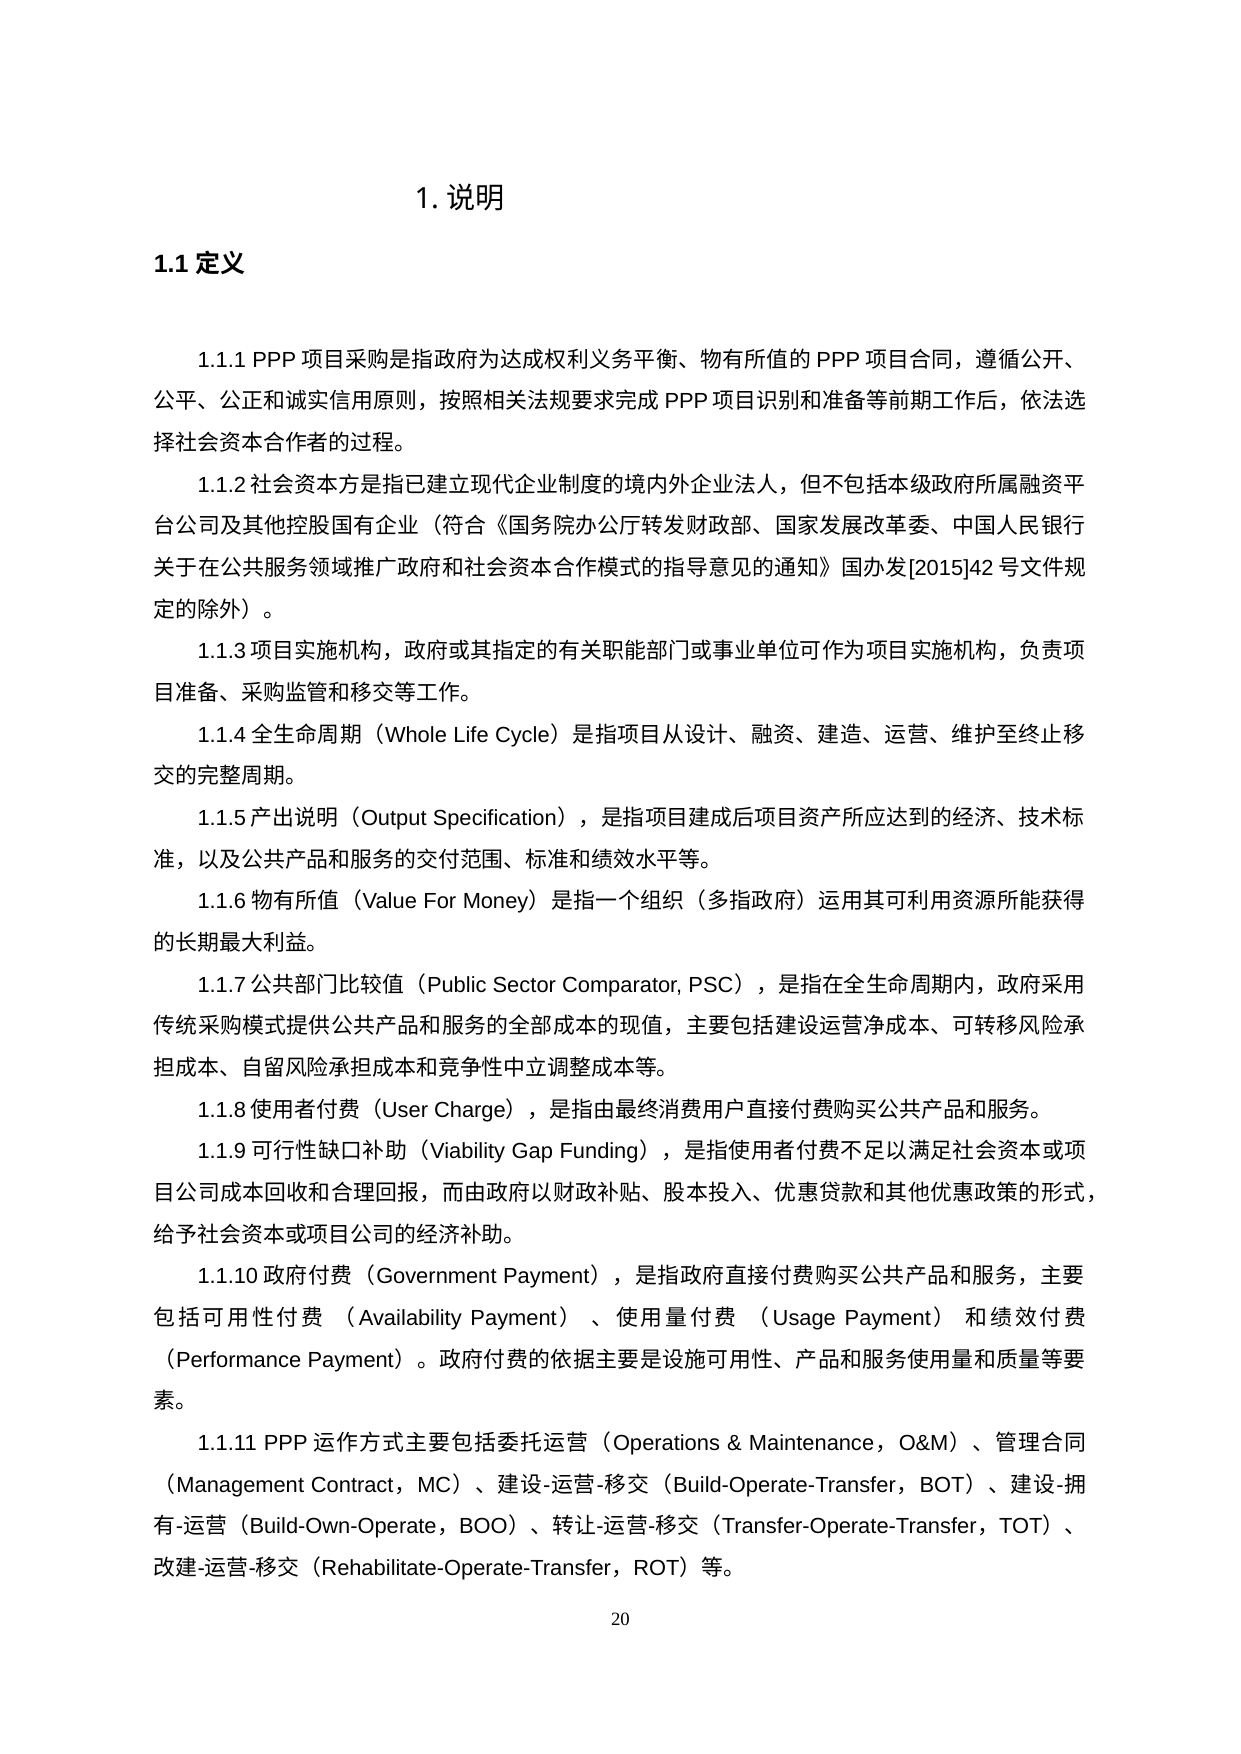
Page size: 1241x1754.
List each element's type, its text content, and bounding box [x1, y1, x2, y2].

text 1.1.6物有所值（Value For Money）是指一个组织（多指政府）运用其可利用资源所能获得的长期最大利益。 [153, 875, 1087, 959]
subtitle 1. 说明 [414, 177, 1087, 217]
text 1.1.8使用者付费（User Charge），是指由最终消费用户直接付费购买公共产品和服务。 [153, 1084, 1087, 1125]
text 1.1.9可行性缺口补助（Viability Gap Funding），是指使用者付费不足以满足社会资本或项目公司成本回收和合理回报，而由政府以财政补贴、股本投入、优惠贷款和其他优惠政策的形式，给予社会资本或项目公司的经济补助。 [153, 1125, 1087, 1250]
text 1.1.1 PPP项目采购是指政府为达成权利义务平衡、物有所值的PPP项目合同，遵循公开、公平、公正和诚实信用原则，按照相关法规要求完成PPP项目识别和准备等前期工作后，依法选择社会资本合作者的过程。 [153, 334, 1087, 459]
text 1.1.7公共部门比较值（Public Sector Comparator, PSC），是指在全生命周期内，政府采用传统采购模式提供公共产品和服务的全部成本的现值，主要包括建设运营净成本、可转移风险承担成本、自留风险承担成本和竞争性中立调整成本等。 [153, 959, 1087, 1084]
text 1.1.11 PPP运作方式主要包括委托运营（Operations & Maintenance，O&M）、管理合同（Management Contract，MC）、建设-运营-移交（Build-Operate-Transfer，BOT）、建设-拥有-运营（Build-Own-Operate，BOO）、转让-运营-移交（Transfer-Operate-Transfer，TOT）、改建-运营-移交（Rehabilitate-Operate-Transfer，ROT）等。 [153, 1417, 1087, 1584]
text 1.1.2社会资本方是指已建立现代企业制度的境内外企业法人，但不包括本级政府所属融资平台公司及其他控股国有企业（符合《国务院办公厅转发财政部、国家发展改革委、中国人民银行关于在公共服务领域推广政府和社会资本合作模式的指导意见的通知》国办发[2015]42号文件规定的除外）。 [153, 459, 1087, 625]
text 1.1.4全生命周期（Whole Life Cycle）是指项目从设计、融资、建造、运营、维护至终止移交的完整周期。 [153, 709, 1087, 792]
text 1.1.5产出说明（Output Specification），是指项目建成后项目资产所应达到的经济、技术标准，以及公共产品和服务的交付范围、标准和绩效水平等。 [153, 792, 1087, 875]
text 1.1.3项目实施机构，政府或其指定的有关职能部门或事业单位可作为项目实施机构，负责项目准备、采购监管和移交等工作。 [153, 625, 1087, 709]
text 1.1.10政府付费（Government Payment），是指政府直接付费购买公共产品和服务，主要包括可用性付费 （Availability Payment） 、使用量付费 （Usage Payment） 和绩效付费（Performance Payment）。政府付费的依据主要是设施可用性、产品和服务使用量和质量等要素。 [153, 1250, 1087, 1417]
subtitle 1.1 定义 [153, 244, 1087, 280]
